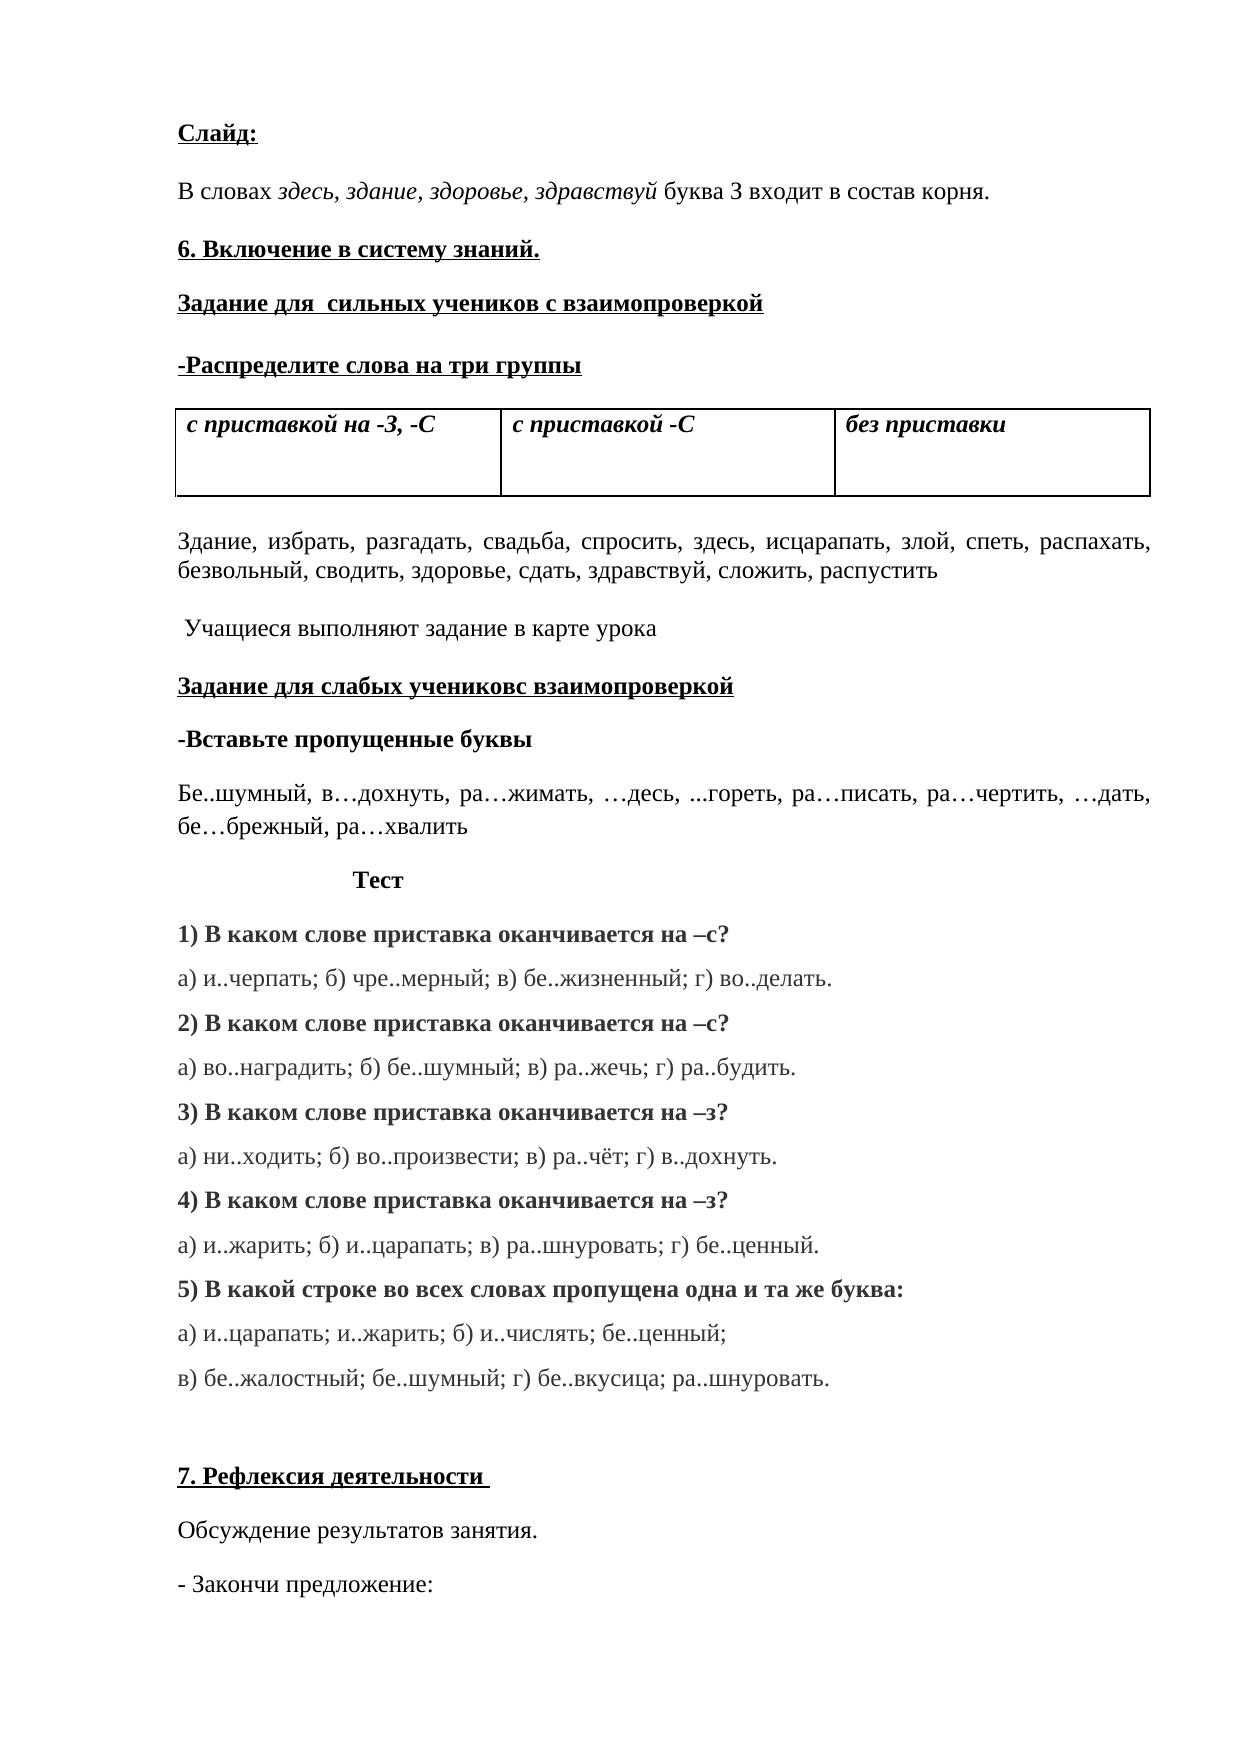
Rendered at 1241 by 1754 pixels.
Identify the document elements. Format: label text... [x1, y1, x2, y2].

text а) и..черпать; б) чре..мерный; в) бе..жизненный; г) во..делать. [177, 963, 1152, 992]
table_header с приставкой -С [502, 410, 834, 495]
text а) и..царапать; и..жарить; б) и..числять; бе..ценный; [177, 1318, 1152, 1347]
text Обсуждение результатов занятия. [177, 1515, 1152, 1544]
table_header без приставки [836, 410, 1149, 495]
text -Распределите слова на три группы [177, 350, 1152, 379]
text 3) В каком слове приставка оканчивается на –з? [177, 1097, 1152, 1125]
table_header с приставкой на -З, -С [176, 410, 500, 495]
text а) ни..ходить; б) во..произвести; в) ра..чёт; г) в..дохнуть. [177, 1141, 1152, 1170]
text - Закончи предложение: [177, 1569, 1152, 1598]
text Задание для слабых учениковс взаимопроверкой [177, 671, 1152, 699]
text 5) В какой строке во всех словах пропущена одна и та же буква: [177, 1274, 1152, 1303]
text Бе..шумный, в…дохнуть, ра…жимать, …десь, ...гореть, ра…писать, ра…чертить, …дать, бе…брежный, ра…хвалить [177, 778, 1152, 840]
text а) во..наградить; б) бе..шумный; в) ра..жечь; г) ра..будить. [177, 1052, 1152, 1081]
text Учащиеся выполняют задание в карте урока [177, 613, 1152, 642]
text В словах здесь, здание, здоровье, здравствуй буква З входит в состав корня. [177, 176, 1152, 205]
text Тест [177, 865, 1152, 894]
text Слайд: [177, 118, 1152, 147]
text а) и..жарить; б) и..царапать; в) ра..шнуровать; г) бе..ценный. [177, 1230, 1152, 1258]
text -Вставьте пропущенные буквы [177, 724, 1152, 753]
text 4) В каком слове приставка оканчивается на –з? [177, 1185, 1152, 1214]
text в) бе..жалостный; бе..шумный; г) бе..вкусица; ра..шнуровать. [177, 1363, 1152, 1392]
text 7. Рефлексия деятельности [177, 1461, 1152, 1490]
text 1) В каком слове приставка оканчивается на –с? [177, 919, 1152, 948]
text Здание, избрать, разгадать, свадьба, спросить, здесь, исцарапать, злой, спеть, распахать, безвольный, сводить, здоровье, сдать, здравствуй, сложить, распустить [177, 526, 1152, 584]
text Задание для сильных учеников с взаимопроверкой [177, 288, 1152, 317]
text 2) В каком слове приставка оканчивается на –с? [177, 1008, 1152, 1037]
text 6. Включение в систему знаний. [177, 234, 1152, 263]
